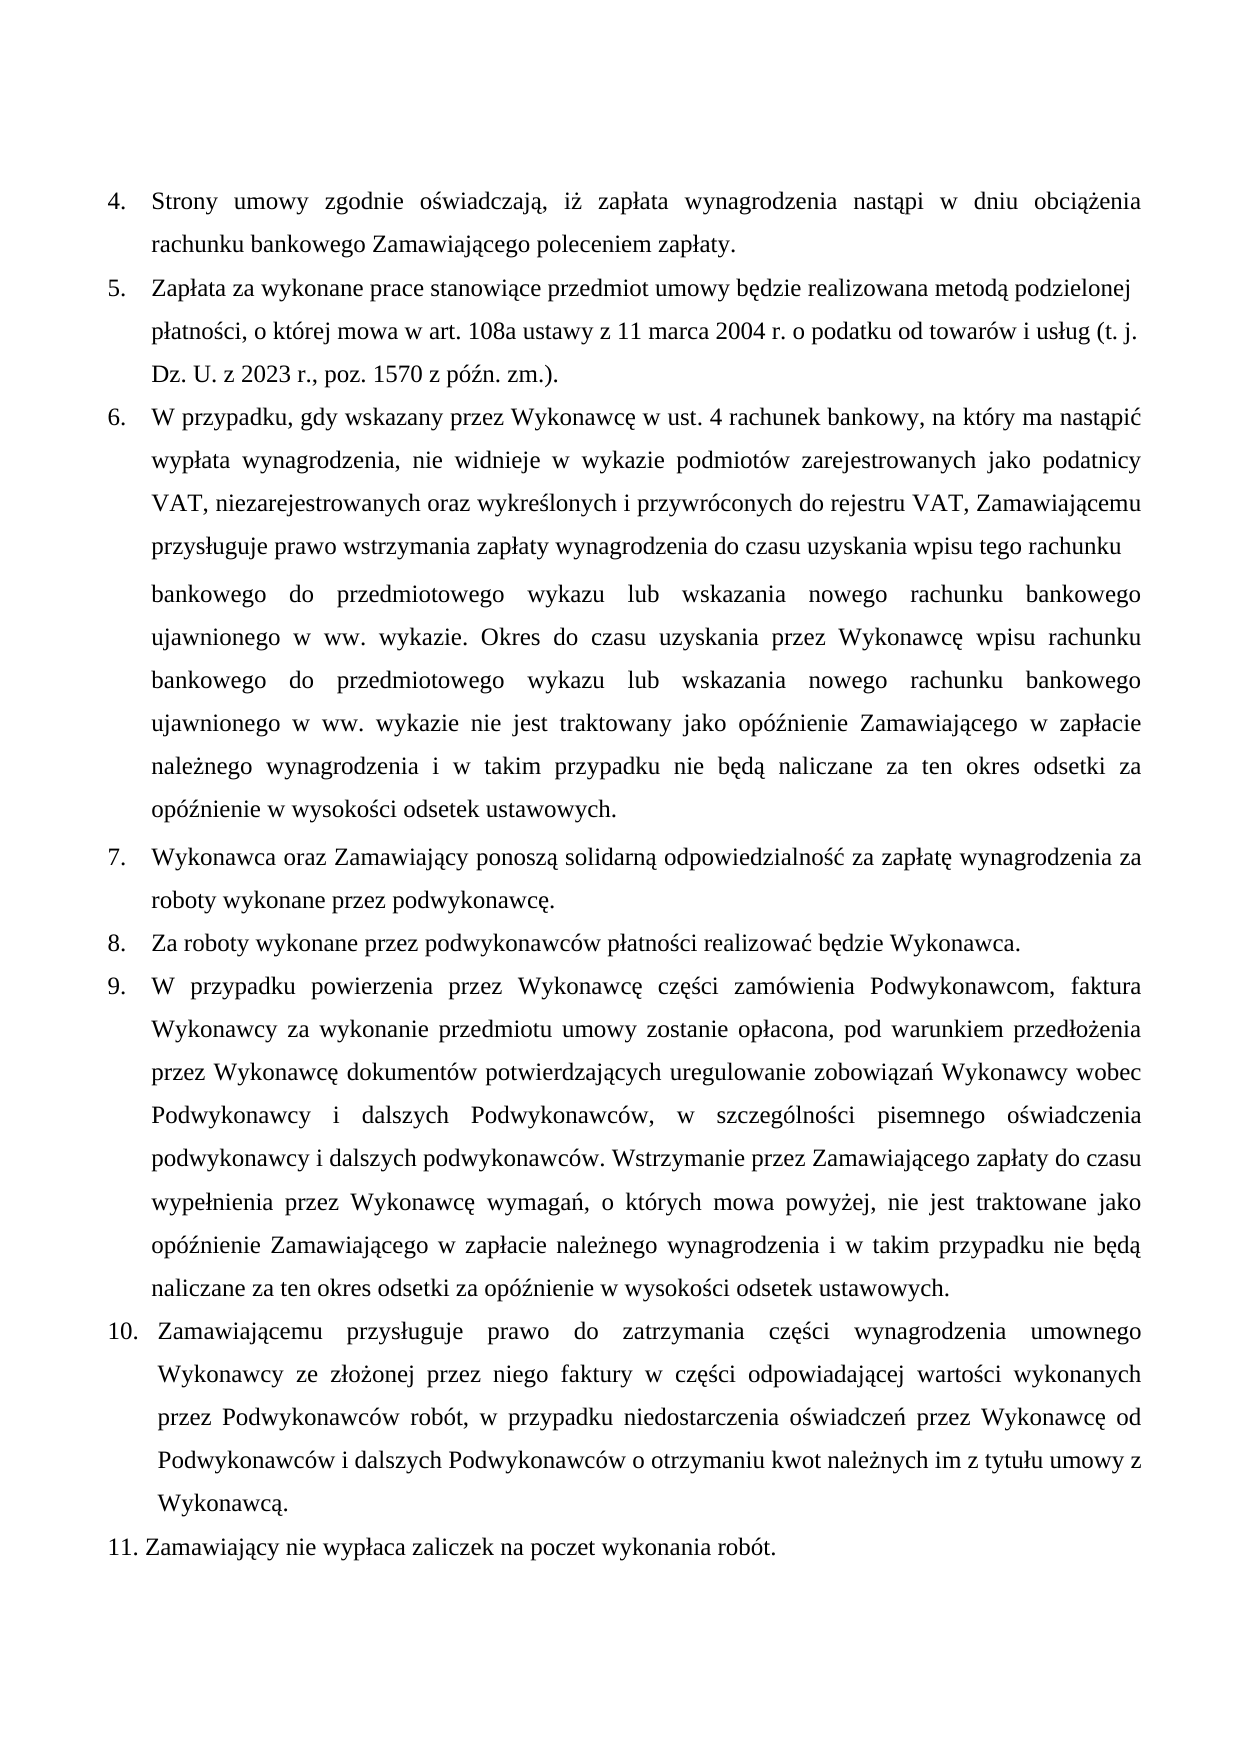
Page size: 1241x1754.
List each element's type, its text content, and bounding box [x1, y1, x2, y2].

list Strony umowy zgodnie oświadczają, iż zapłata wynagrodzenia nastąpi w dniu obciążenia rachunku bankowego Zamawiającego poleceniem zapłaty. [107, 186, 1142, 258]
list Zamawiającemu przysługuje prawo do zatrzymania części wynagrodzenia umownego Wykonawcy ze złożonej przez niego faktury w części odpowiadającej wartości wykonanych przez Podwykonawców robót, w przypadku niedostarczenia oświadczeń przez Wykonawcę od Podwykonawców i dalszych Podwykonawców o otrzymaniu kwot należnych im z tytułu umowy z Wykonawcą. [107, 1316, 1142, 1517]
list Zamawiający nie wypłaca zaliczek na poczet wykonania robót. [107, 1532, 1142, 1560]
text bankowego do przedmiotowego wykazu lub wskazania nowego rachunku bankowego ujawnionego w ww. wykazie. Okres do czasu uzyskania przez Wykonawcę wpisu rachunku bankowego do przedmiotowego wykazu lub wskazania nowego rachunku bankowego ujawnionego w ww. wykazie nie jest traktowany jako opóźnienie Zamawiającego w zapłacie należnego wynagrodzenia i w takim przypadku nie będą naliczane za ten okres odsetki za opóźnienie w wysokości odsetek ustawowych. [151, 579, 1142, 823]
list W przypadku, gdy wskazany przez Wykonawcę w ust. 4 rachunek bankowy, na który ma nastąpić wypłata wynagrodzenia, nie widnieje w wykazie podmiotów zarejestrowanych jako podatnicy VAT, niezarejestrowanych oraz wykreślonych i przywróconych do rejestru VAT, Zamawiającemu przysługuje prawo wstrzymania zapłaty wynagrodzenia do czasu uzyskania wpisu tego rachunku [107, 402, 1142, 560]
list Zapłata za wykonane prace stanowiące przedmiot umowy będzie realizowana metodą podzielonej płatności, o której mowa w art. 108a ustawy z 11 marca 2004 r. o podatku od towarów i usług (t. j. Dz. U. z 2023 r., poz. 1570 z późn. zm.). [107, 273, 1142, 388]
list Wykonawca oraz Zamawiający ponoszą solidarną odpowiedzialność za zapłatę wynagrodzenia za roboty wykonane przez podwykonawcę. [107, 842, 1142, 913]
list W przypadku powierzenia przez Wykonawcę części zamówienia Podwykonawcom, faktura Wykonawcy za wykonanie przedmiotu umowy zostanie opłacona, pod warunkiem przedłożenia przez Wykonawcę dokumentów potwierdzających uregulowanie zobowiązań Wykonawcy wobec Podwykonawcy i dalszych Podwykonawców, w szczególności pisemnego oświadczenia podwykonawcy i dalszych podwykonawców. Wstrzymanie przez Zamawiającego zapłaty do czasu wypełnienia przez Wykonawcę wymagań, o których mowa powyżej, nie jest traktowane jako opóźnienie Zamawiającego w zapłacie należnego wynagrodzenia i w takim przypadku nie będą naliczane za ten okres odsetki za opóźnienie w wysokości odsetek ustawowych. [107, 971, 1142, 1302]
list Za roboty wykonane przez podwykonawców płatności realizować będzie Wykonawca. [107, 928, 1142, 957]
